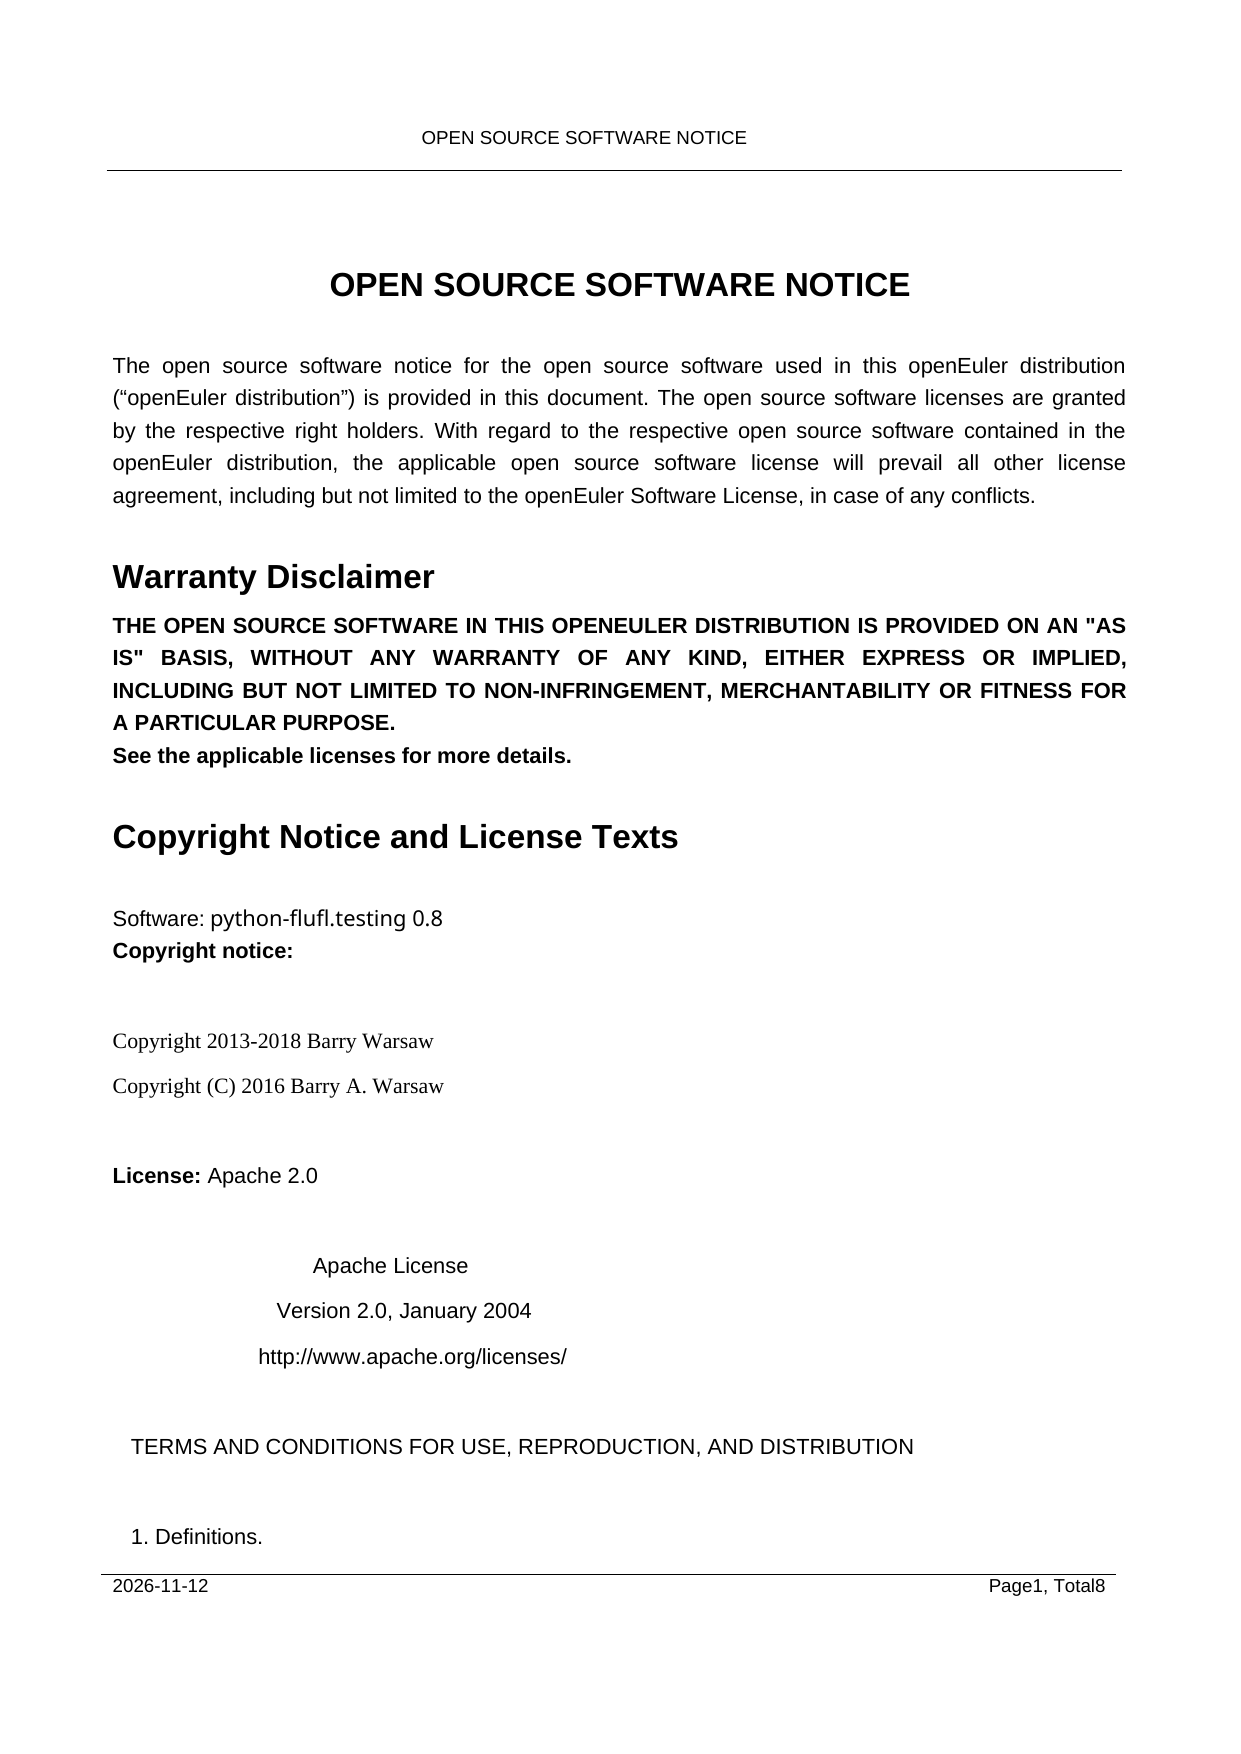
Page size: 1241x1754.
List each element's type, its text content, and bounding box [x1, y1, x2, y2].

text Copyright notice: [112, 934, 1128, 966]
text THE OPEN SOURCE SOFTWARE IN THIS OPENEULER DISTRIBUTION IS PROVIDED ON AN "AS IS" BASIS, WITHOUT ANY WARRANTY OF ANY KIND, EITHER EXPRESS OR IMPLIED, INCLUDING BUT NOT LIMITED TO NON-INFRINGEMENT, MERCHANTABILITY OR FITNESS FOR A PARTICULAR PURPOSE. See the applicable licenses for more details. [112, 609, 1128, 771]
text Version 2.0, January 2004 [112, 1295, 1128, 1327]
text Warranty Disclaimer [112, 544, 1128, 609]
text OPEN SOURCE SOFTWARE NOTICE [112, 251, 1128, 316]
text Copyright (C) 2016 Barry A. Warsaw [112, 1069, 1128, 1102]
text Copyright Notice and License Texts [112, 804, 1128, 869]
text 1. Definitions. [112, 1520, 1128, 1553]
text The open source software notice for the open source software used in this openEuler distribution (“openEuler distribution”) is provided in this document. The open source software licenses are granted by the respective right holders. With regard to the respective open source software contained in the openEuler distribution, the applicable open source software license will prevail all other license agreement, including but not limited to the openEuler Software License, in case of any conflicts. [112, 349, 1128, 511]
text License: Apache 2.0 [112, 1159, 1128, 1192]
text Copyright 2013-2018 Barry Warsaw [112, 1024, 1128, 1057]
text Apache License [112, 1250, 1128, 1282]
text http://www.apache.org/licenses/ [112, 1340, 1128, 1372]
text TERMS AND CONDITIONS FOR USE, REPRODUCTION, AND DISTRIBUTION [112, 1430, 1128, 1463]
text Software: python-flufl.testing 0.8 [112, 901, 1128, 934]
